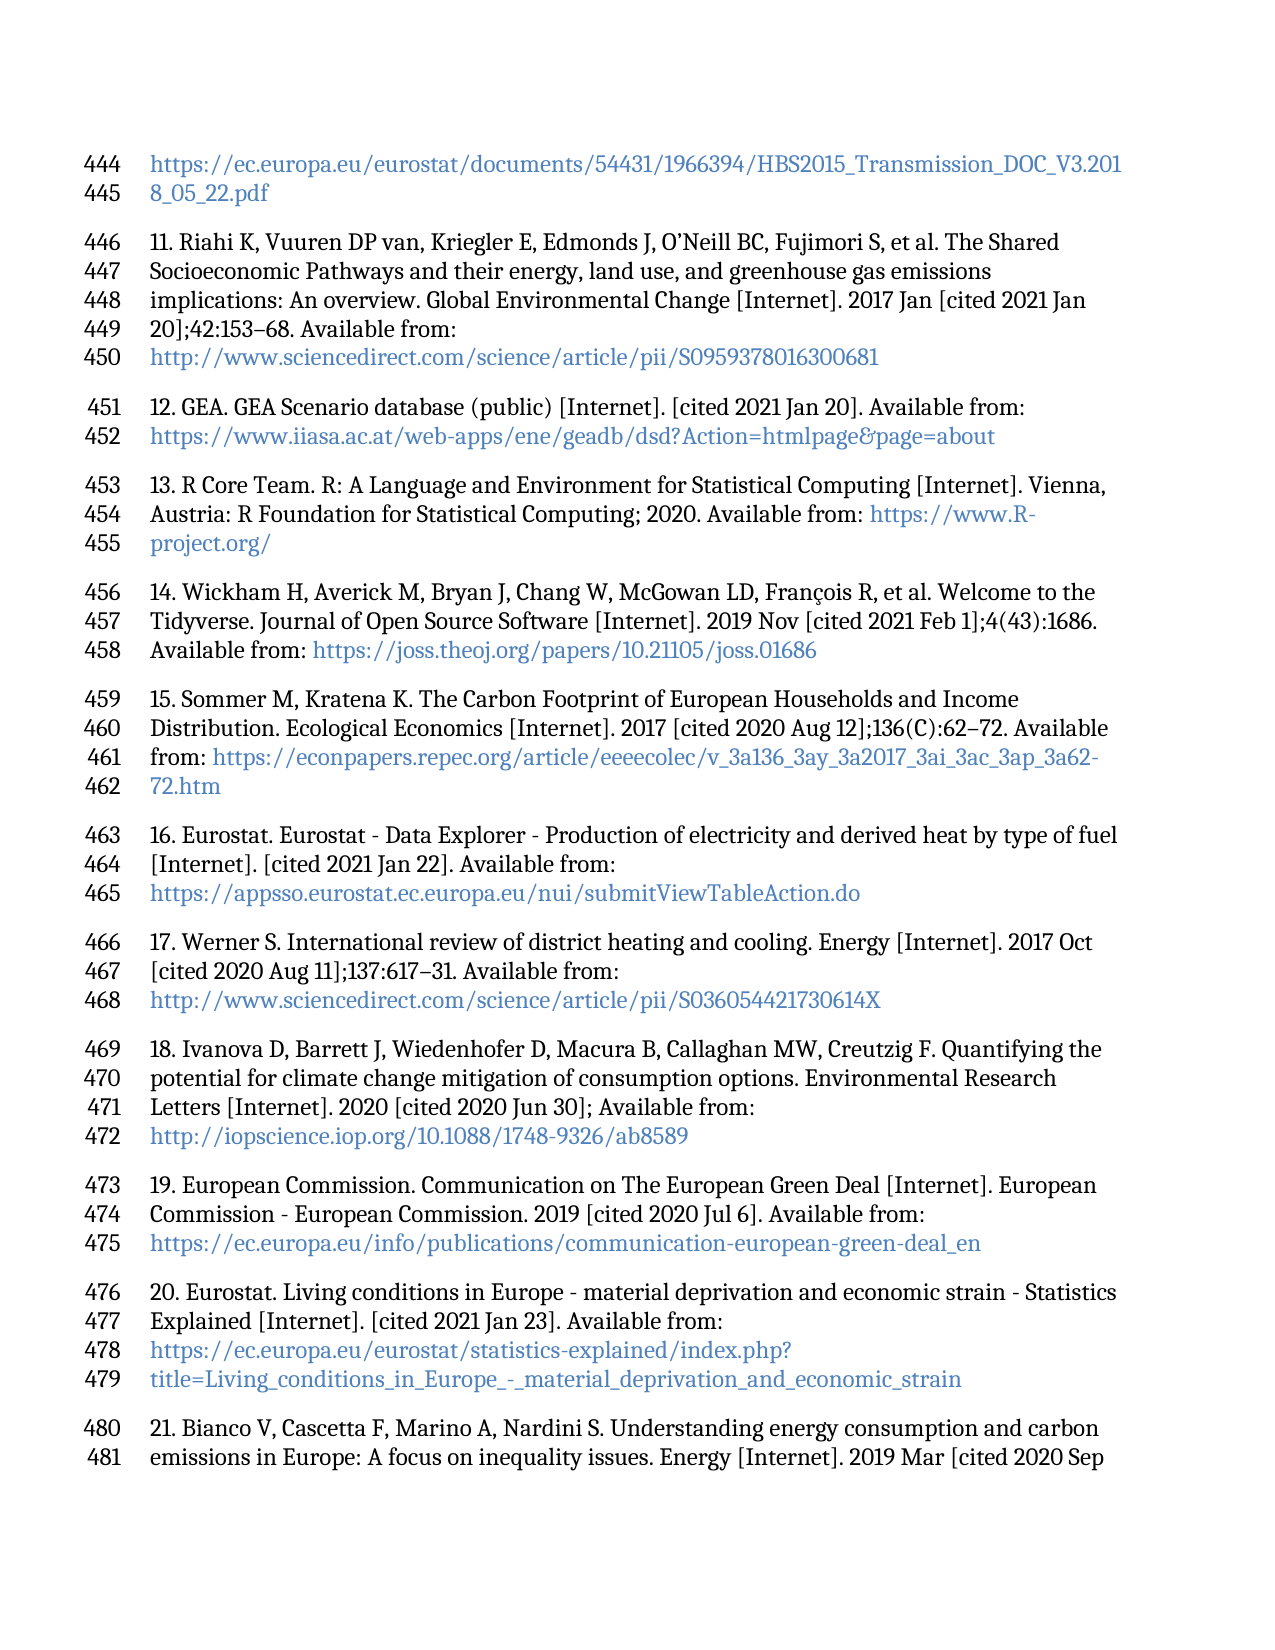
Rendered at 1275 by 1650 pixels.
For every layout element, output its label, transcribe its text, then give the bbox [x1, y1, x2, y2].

text 16. Eurostat. Eurostat - Data Explorer - Production of electricity and derived heat by type of fuel [Internet]. [cited 2021 Jan 22]. Available from: https://appsso.eurostat.ec.europa.eu/nui/submitViewTableAction.do [150, 821, 1125, 907]
text 20. Eurostat. Living conditions in Europe - material deprivation and economic strain - Statistics Explained [Internet]. [cited 2021 Jan 23]. Available from: https://ec.europa.eu/eurostat/statistics-explained/index.php?title=Living_conditions_in_Europe_-_material_deprivation_and_economic_strain [150, 1278, 1125, 1393]
text 15. Sommer M, Kratena K. The Carbon Footprint of European Households and Income Distribution. Ecological Economics [Internet]. 2017 [cited 2020 Aug 12];136(C):62–72. Available from: https://econpapers.repec.org/article/eeeecolec/v_3a136_3ay_3a2017_3ai_3ac_3ap_3a62-72.htm [150, 685, 1125, 800]
text 17. Werner S. International review of district heating and cooling. Energy [Internet]. 2017 Oct [cited 2020 Aug 11];137:617–31. Available from: http://www.sciencedirect.com/science/article/pii/S036054421730614X [150, 928, 1125, 1014]
text 18. Ivanova D, Barrett J, Wiedenhofer D, Macura B, Callaghan MW, Creutzig F. Quantifying the potential for climate change mitigation of consumption options. Environmental Research Letters [Internet]. 2020 [cited 2020 Jun 30]; Available from: http://iopscience.iop.org/10.1088/1748-9326/ab8589 [150, 1035, 1125, 1150]
text 13. R Core Team. R: A Language and Environment for Statistical Computing [Internet]. Vienna, Austria: R Foundation for Statistical Computing; 2020. Available from: https://www.R-project.org/ [150, 471, 1125, 557]
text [150, 1414, 1125, 1472]
text 14. Wickham H, Averick M, Bryan J, Chang W, McGowan LD, François R, et al. Welcome to the Tidyverse. Journal of Open Source Software [Internet]. 2019 Nov [cited 2021 Feb 1];4(43):1686. Available from: https://joss.theoj.org/papers/10.21105/joss.01686 [150, 578, 1125, 664]
text 19. European Commission. Communication on The European Green Deal [Internet]. European Commission - European Commission. 2019 [cited 2020 Jul 6]. Available from: https://ec.europa.eu/info/publications/communication-european-green-deal_en [150, 1171, 1125, 1257]
text 12. GEA. GEA Scenario database (public) [Internet]. [cited 2021 Jan 20]. Available from: https://www.iiasa.ac.at/web-apps/ene/geadb/dsd?Action=htmlpage&page=about [150, 393, 1125, 450]
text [150, 150, 1125, 207]
text 11. Riahi K, Vuuren DP van, Kriegler E, Edmonds J, O’Neill BC, Fujimori S, et al. The Shared Socioeconomic Pathways and their energy, land use, and greenhouse gas emissions implications: An overview. Global Environmental Change [Internet]. 2017 Jan [cited 2021 Jan 20];42:153–68. Available from: http://www.sciencedirect.com/science/article/pii/S0959378016300681 [150, 228, 1125, 372]
